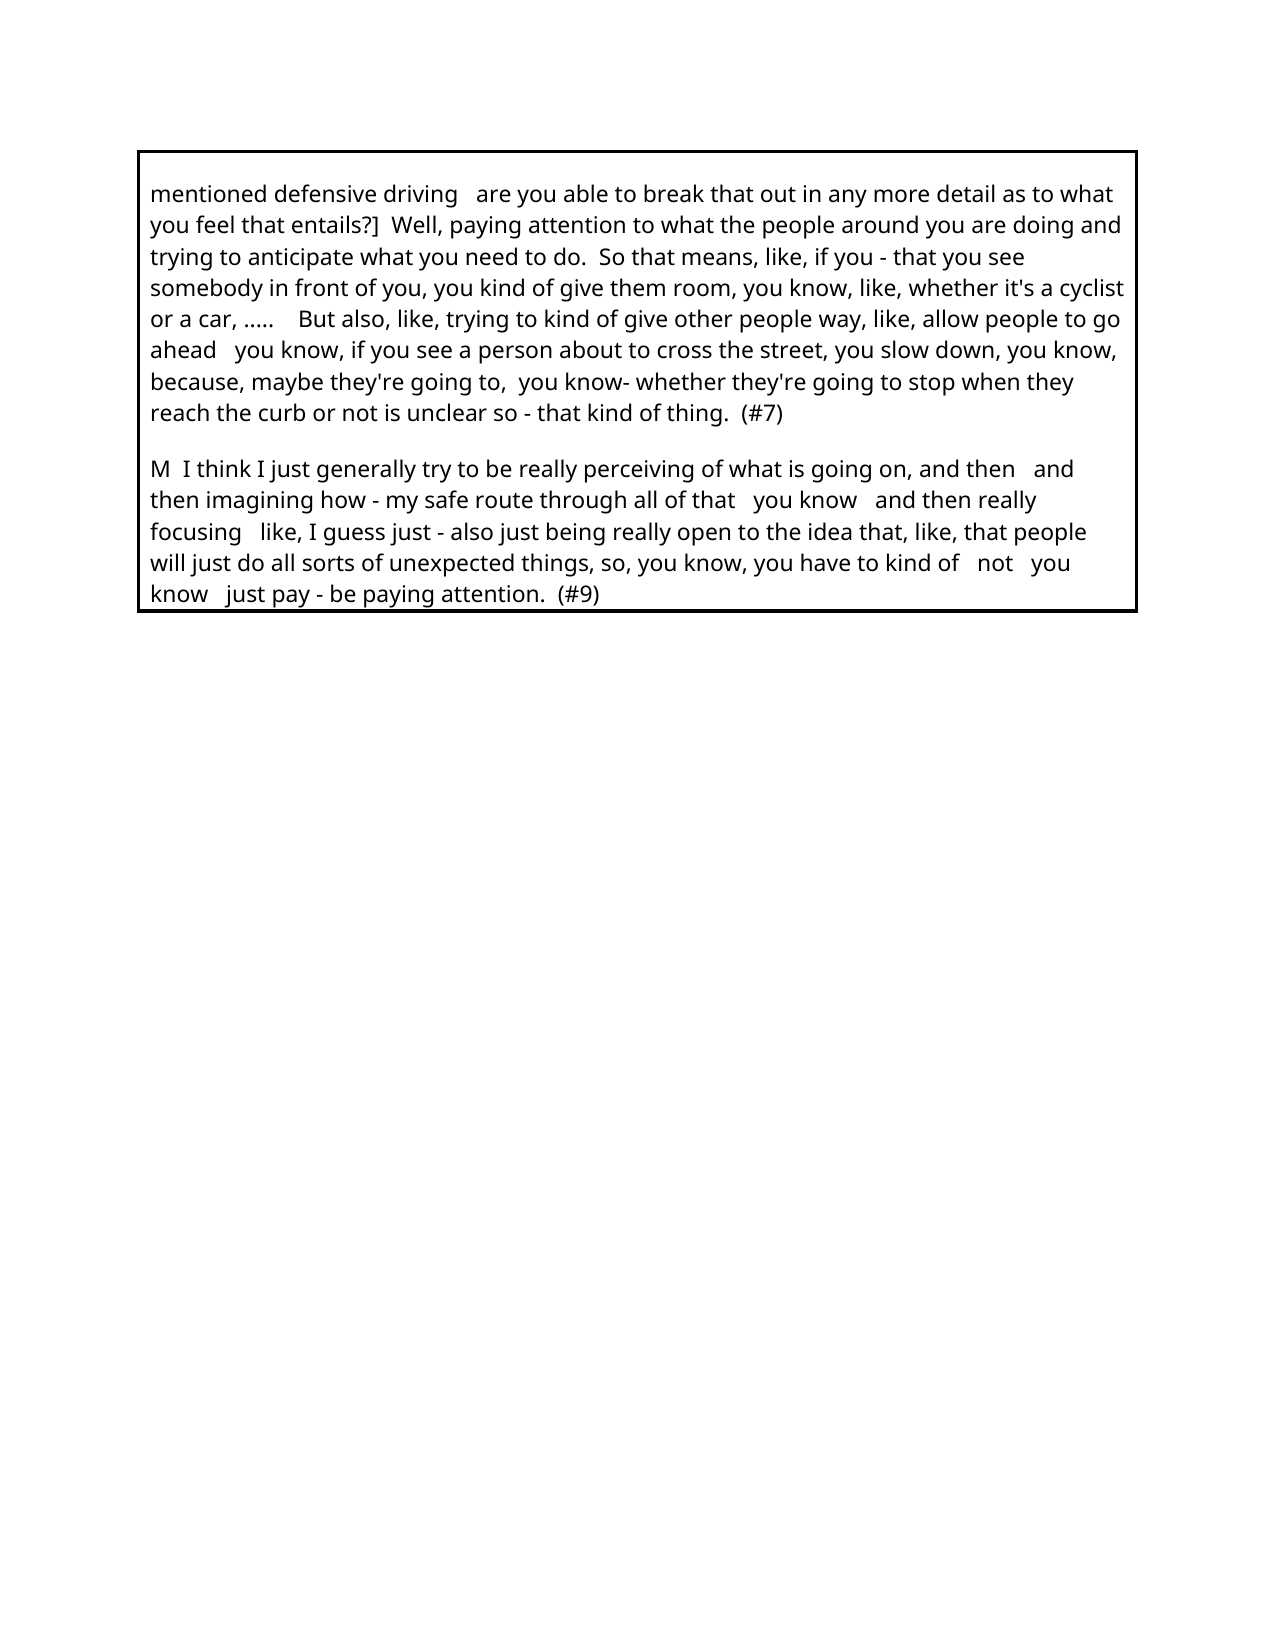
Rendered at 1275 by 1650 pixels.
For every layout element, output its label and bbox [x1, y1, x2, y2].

table_cell [140, 153, 1135, 609]
